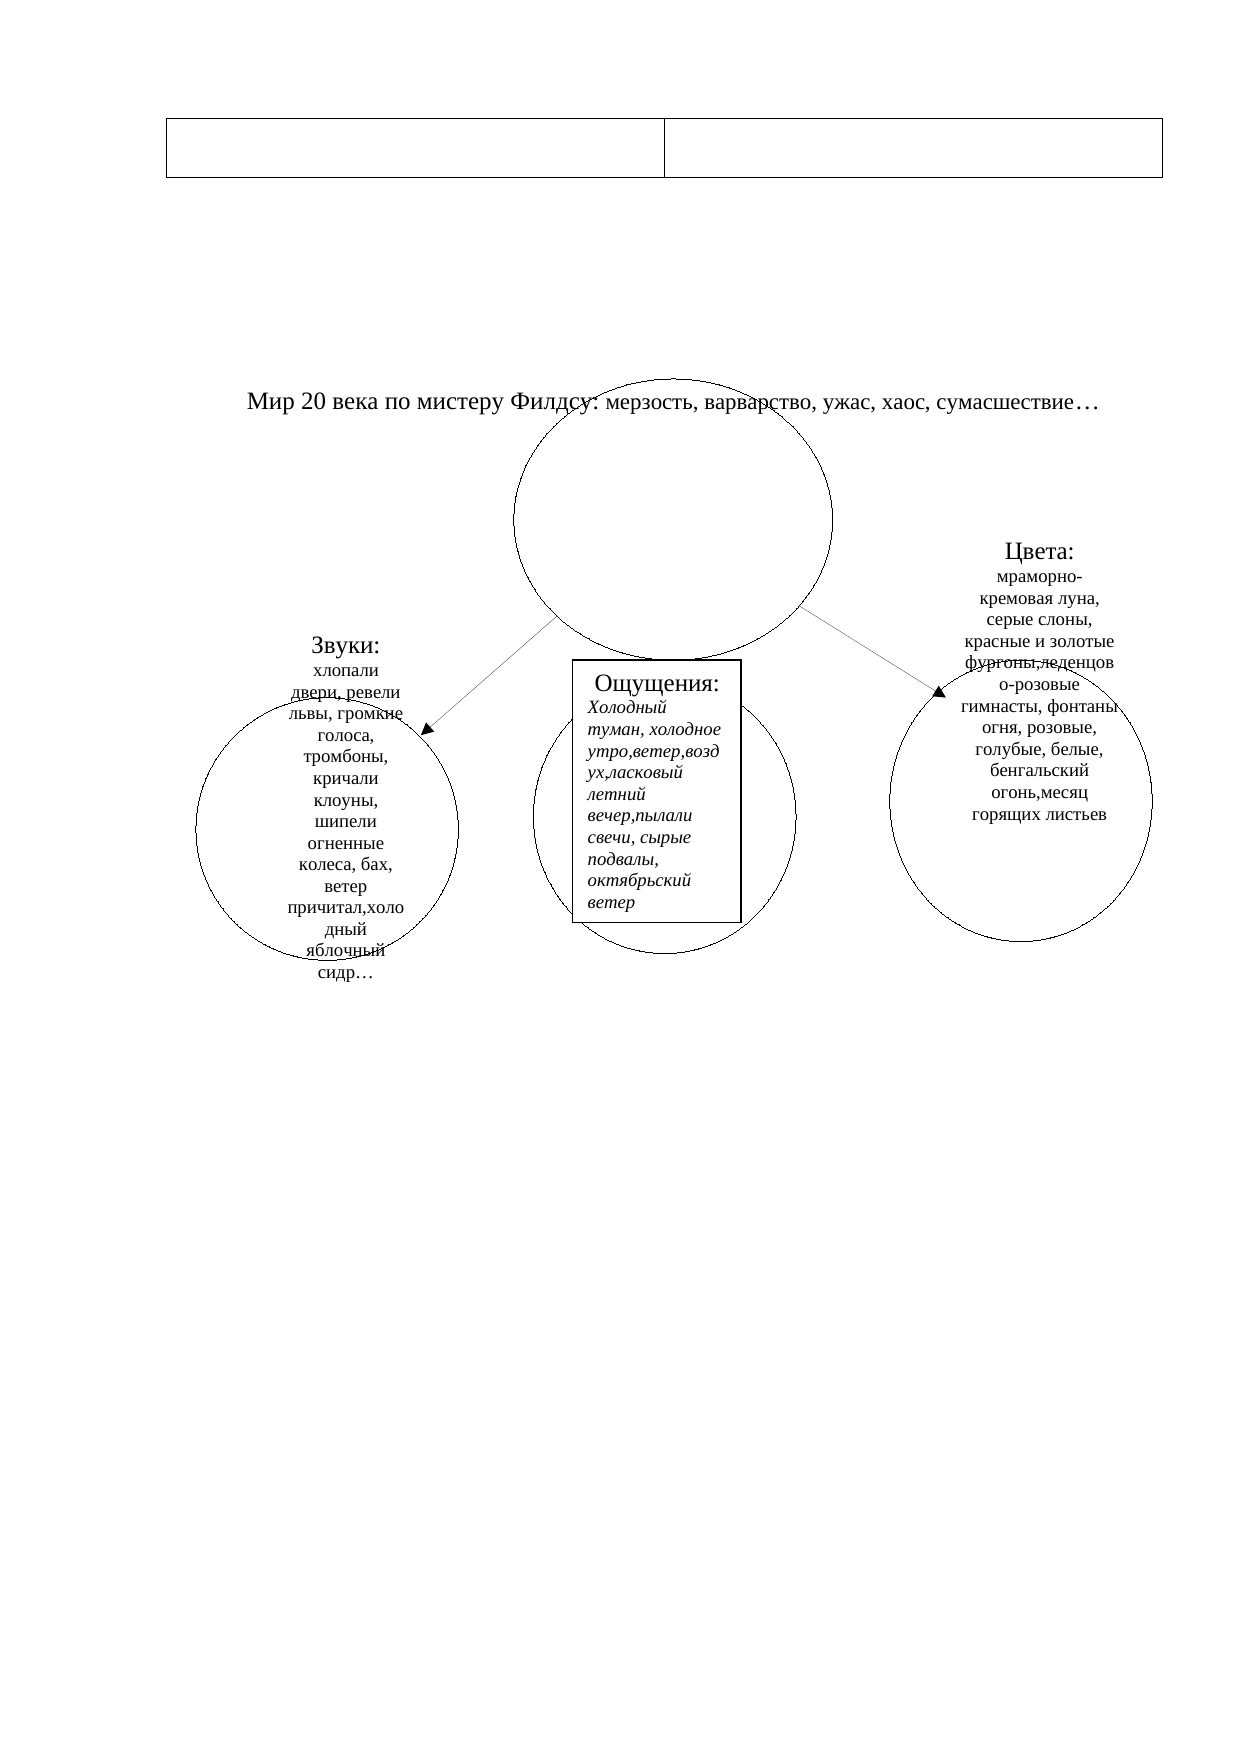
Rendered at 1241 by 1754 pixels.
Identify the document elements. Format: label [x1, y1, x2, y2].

table_cell [167, 119, 664, 177]
table_cell [665, 119, 1162, 177]
